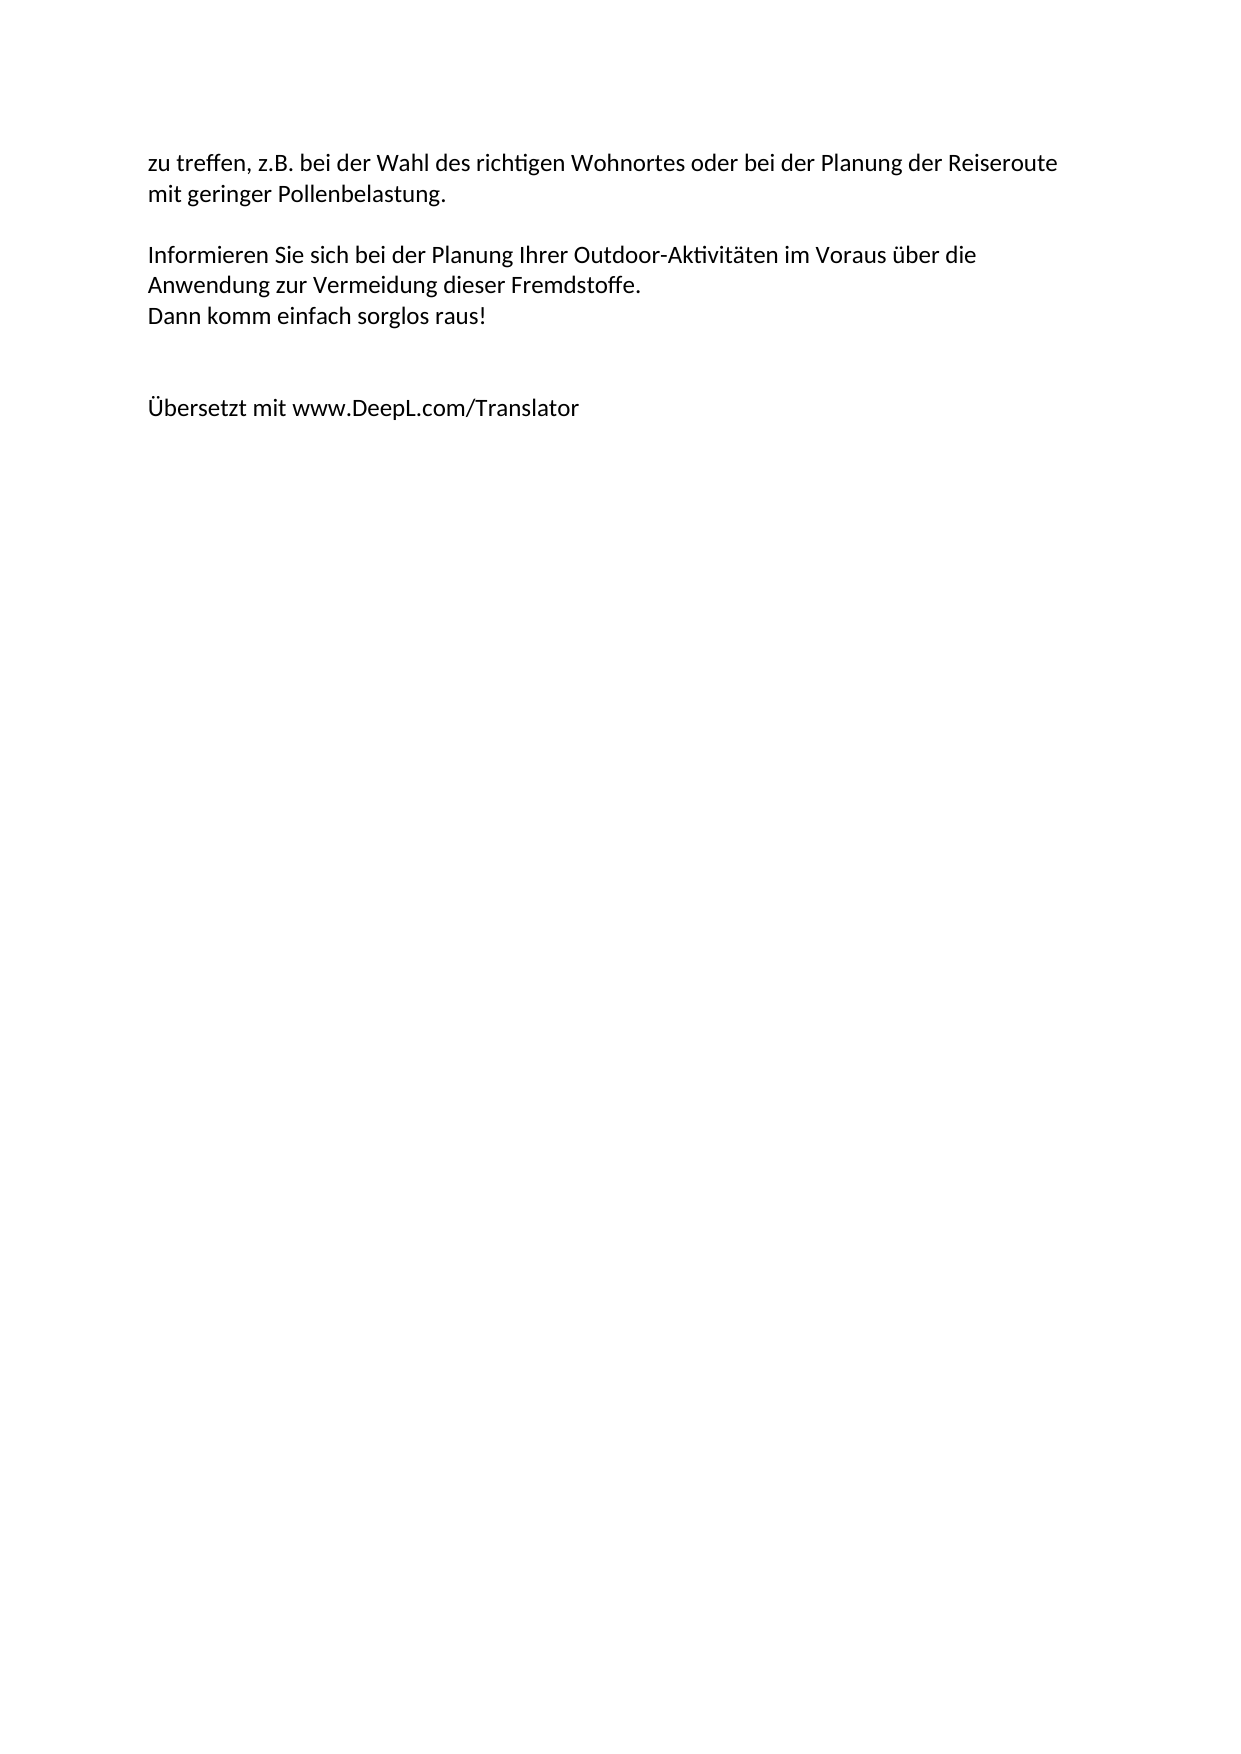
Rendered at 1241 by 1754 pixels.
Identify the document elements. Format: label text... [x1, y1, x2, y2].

text Übersetzt mit www.DeepL.com/Translator [148, 392, 1093, 422]
text Informieren Sie sich bei der Planung Ihrer Outdoor-Aktivitäten im Voraus über die Anwendung zur Vermeidung dieser Fremdstoffe. [148, 239, 1093, 300]
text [148, 148, 1093, 209]
text Dann komm einfach sorglos raus! [148, 300, 1093, 331]
